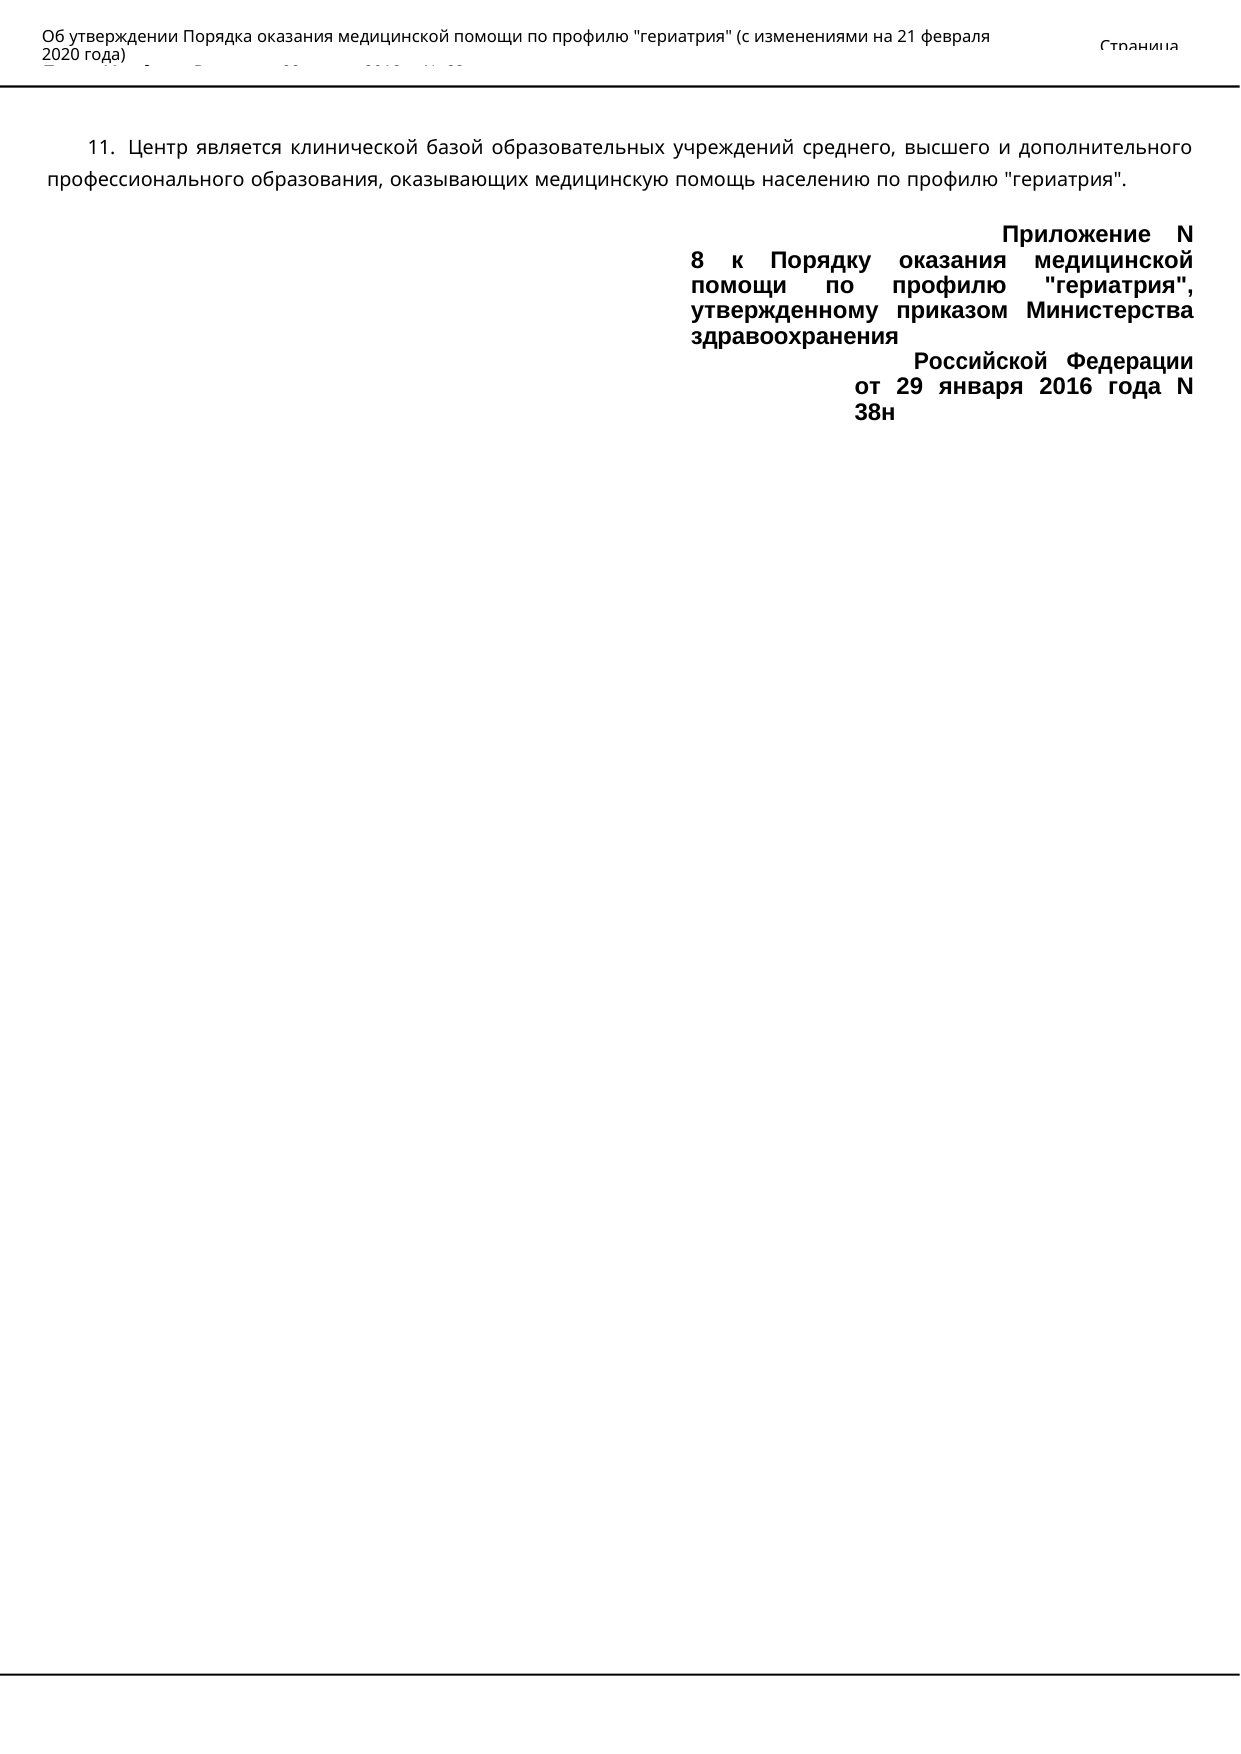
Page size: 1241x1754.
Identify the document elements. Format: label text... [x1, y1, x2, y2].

list Центр является клинической базой образовательных учреждений среднего, высшего и дополнительного профессионального образования, оказывающих медицинскую помощь населению по профилю "гериатрия". [47, 133, 1192, 192]
text Приложение N 8 к Порядку оказания медицинской помощи по профилю "гериатрия", утвержденному приказом Министерства здравоохранения [691, 222, 1194, 349]
text Российской Федерации от 29 января 2016 года N 38н [854, 349, 1194, 425]
